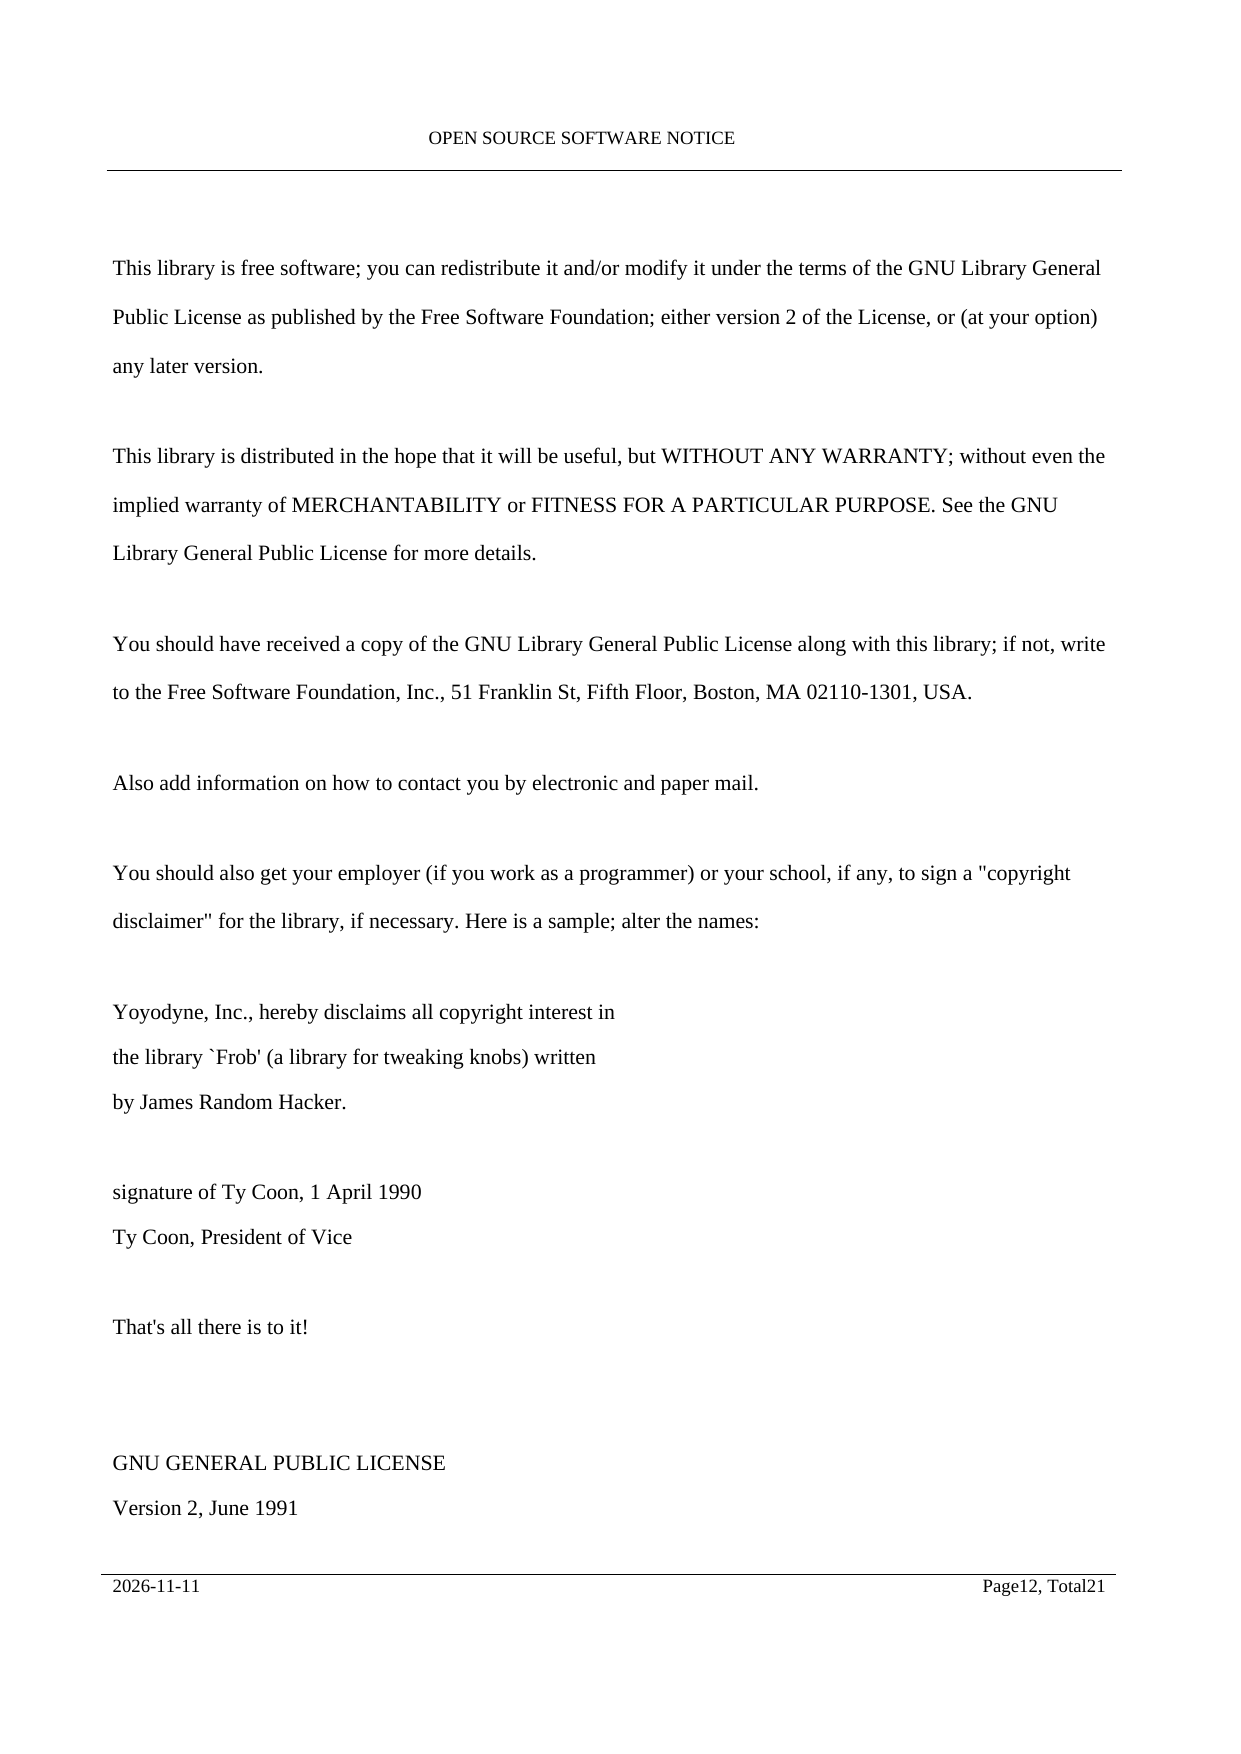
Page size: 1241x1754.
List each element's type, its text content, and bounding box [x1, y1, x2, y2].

text You should also get your employer (if you work as a programmer) or your school, if any, to sign a "copyright disclaimer" for the library, if necessary. Here is a sample; alter the names: [112, 856, 1128, 937]
text This library is free software; you can redistribute it and/or modify it under the terms of the GNU Library General Public License as published by the Free Software Foundation; either version 2 of the License, or (at your option) any later version. [112, 251, 1128, 381]
text That's all there is to it! [112, 1311, 1128, 1343]
text You should have received a copy of the GNU Library General Public License along with this library; if not, write to the Free Software Foundation, Inc., 51 Franklin St, Fifth Floor, Boston, MA 02110-1301, USA. [112, 627, 1128, 708]
text Also add information on how to contact you by electronic and paper mail. [112, 766, 1128, 798]
text Version 2, June 1991 [112, 1491, 1128, 1524]
text This library is distributed in the hope that it will be useful, but WITHOUT ANY WARRANTY; without even the implied warranty of MERCHANTABILITY or FITNESS FOR A PARTICULAR PURPOSE. See the GNU Library General Public License for more details. [112, 439, 1128, 569]
text signature of Ty Coon, 1 April 1990 [112, 1175, 1128, 1208]
text Ty Coon, President of Vice [112, 1221, 1128, 1253]
text Yoyodyne, Inc., hereby disclaims all copyright interest in [112, 995, 1128, 1027]
text by James Random Hacker. [112, 1085, 1128, 1118]
text GNU GENERAL PUBLIC LICENSE [112, 1446, 1128, 1478]
text the library `Frob' (a library for tweaking knobs) written [112, 1040, 1128, 1073]
